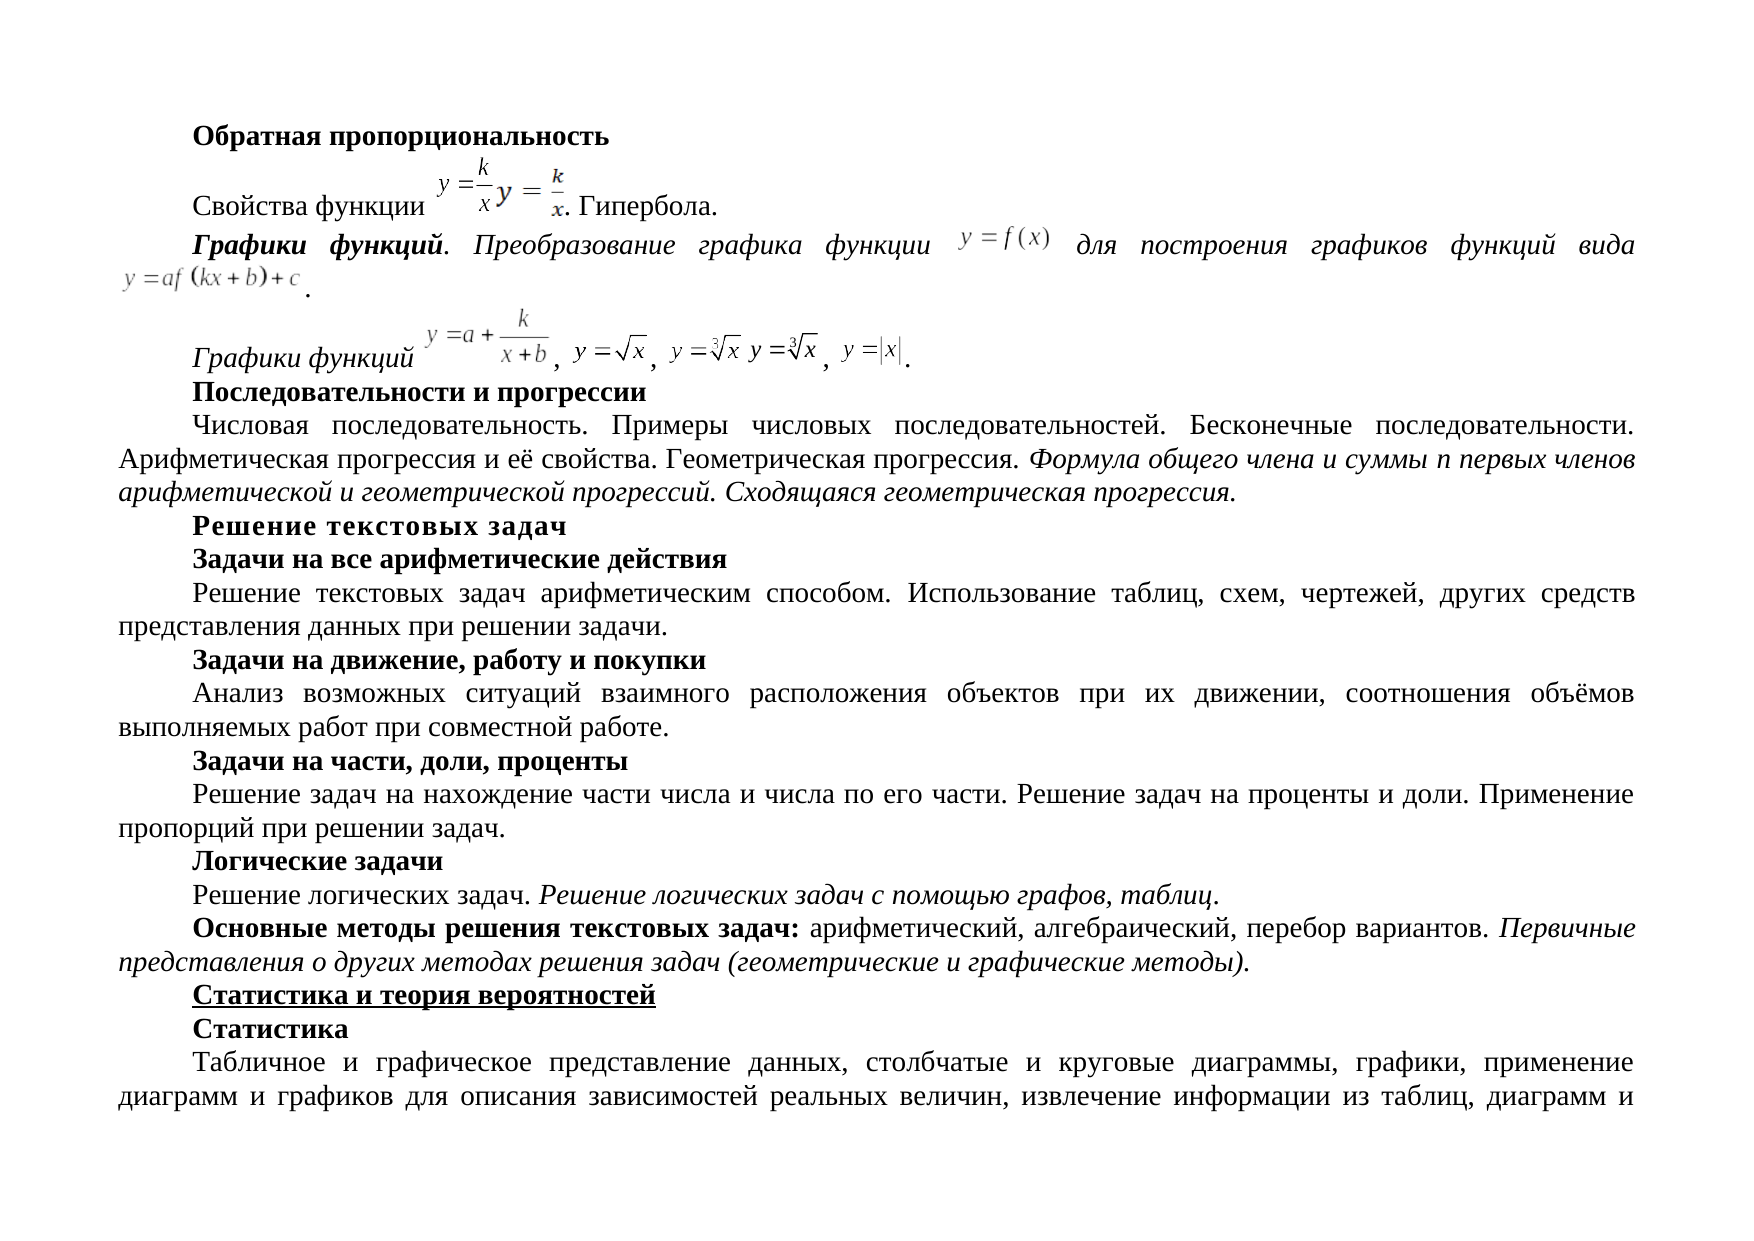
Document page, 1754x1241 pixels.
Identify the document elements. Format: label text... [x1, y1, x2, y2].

text Графики функций , , , . [118, 303, 1636, 374]
text Решение текстовых задач арифметическим способом. Использование таблиц, схем, чертежей, других средств представления данных при решении задачи. [118, 575, 1636, 642]
text Свойства функции . Гипербола. [118, 152, 1636, 222]
text Графики функций. Преобразование графика функции для построения графиков функций вида . [118, 222, 1636, 303]
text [118, 1044, 1636, 1112]
text Основные методы решения текстовых задач: арифметический, алгебраический, перебор вариантов. Первичные представления о других методах решения задач (геометрические и графические методы). [118, 910, 1636, 977]
text Анализ возможных ситуаций взаимного расположения объектов при их движении, соотношения объёмов выполняемых работ при совместной работе. [118, 676, 1636, 743]
text Логические задачи [118, 843, 1636, 877]
text Последовательности и прогрессии [118, 374, 1636, 407]
text Статистика [118, 1011, 1636, 1044]
picture [496, 165, 564, 216]
text Решение логических задач. Решение логических задач с помощью графов, таблиц. [118, 877, 1636, 910]
text Числовая последовательность. Примеры числовых последовательностей. Бесконечные последовательности. Арифметическая прогрессия и её свойства. Геометрическая прогрессия. Формула общего члена и суммы n первых членов арифметической и геометрической прогрессий. Сходящаяся геометрическая прогрессия. [118, 407, 1636, 508]
text Задачи на все арифметические действия [118, 541, 1636, 575]
text Задачи на части, доли, проценты [118, 743, 1636, 776]
text Решение задач на нахождение части числа и числа по его части. Решение задач на проценты и доли. Применение пропорций при решении задач. [118, 776, 1636, 843]
text Задачи на движение, работу и покупки [118, 642, 1636, 676]
list Решение текстовых задач [118, 508, 1636, 541]
text Статистика и теория вероятностей [118, 977, 1636, 1011]
text Обратная пропорциональность [118, 118, 1636, 152]
